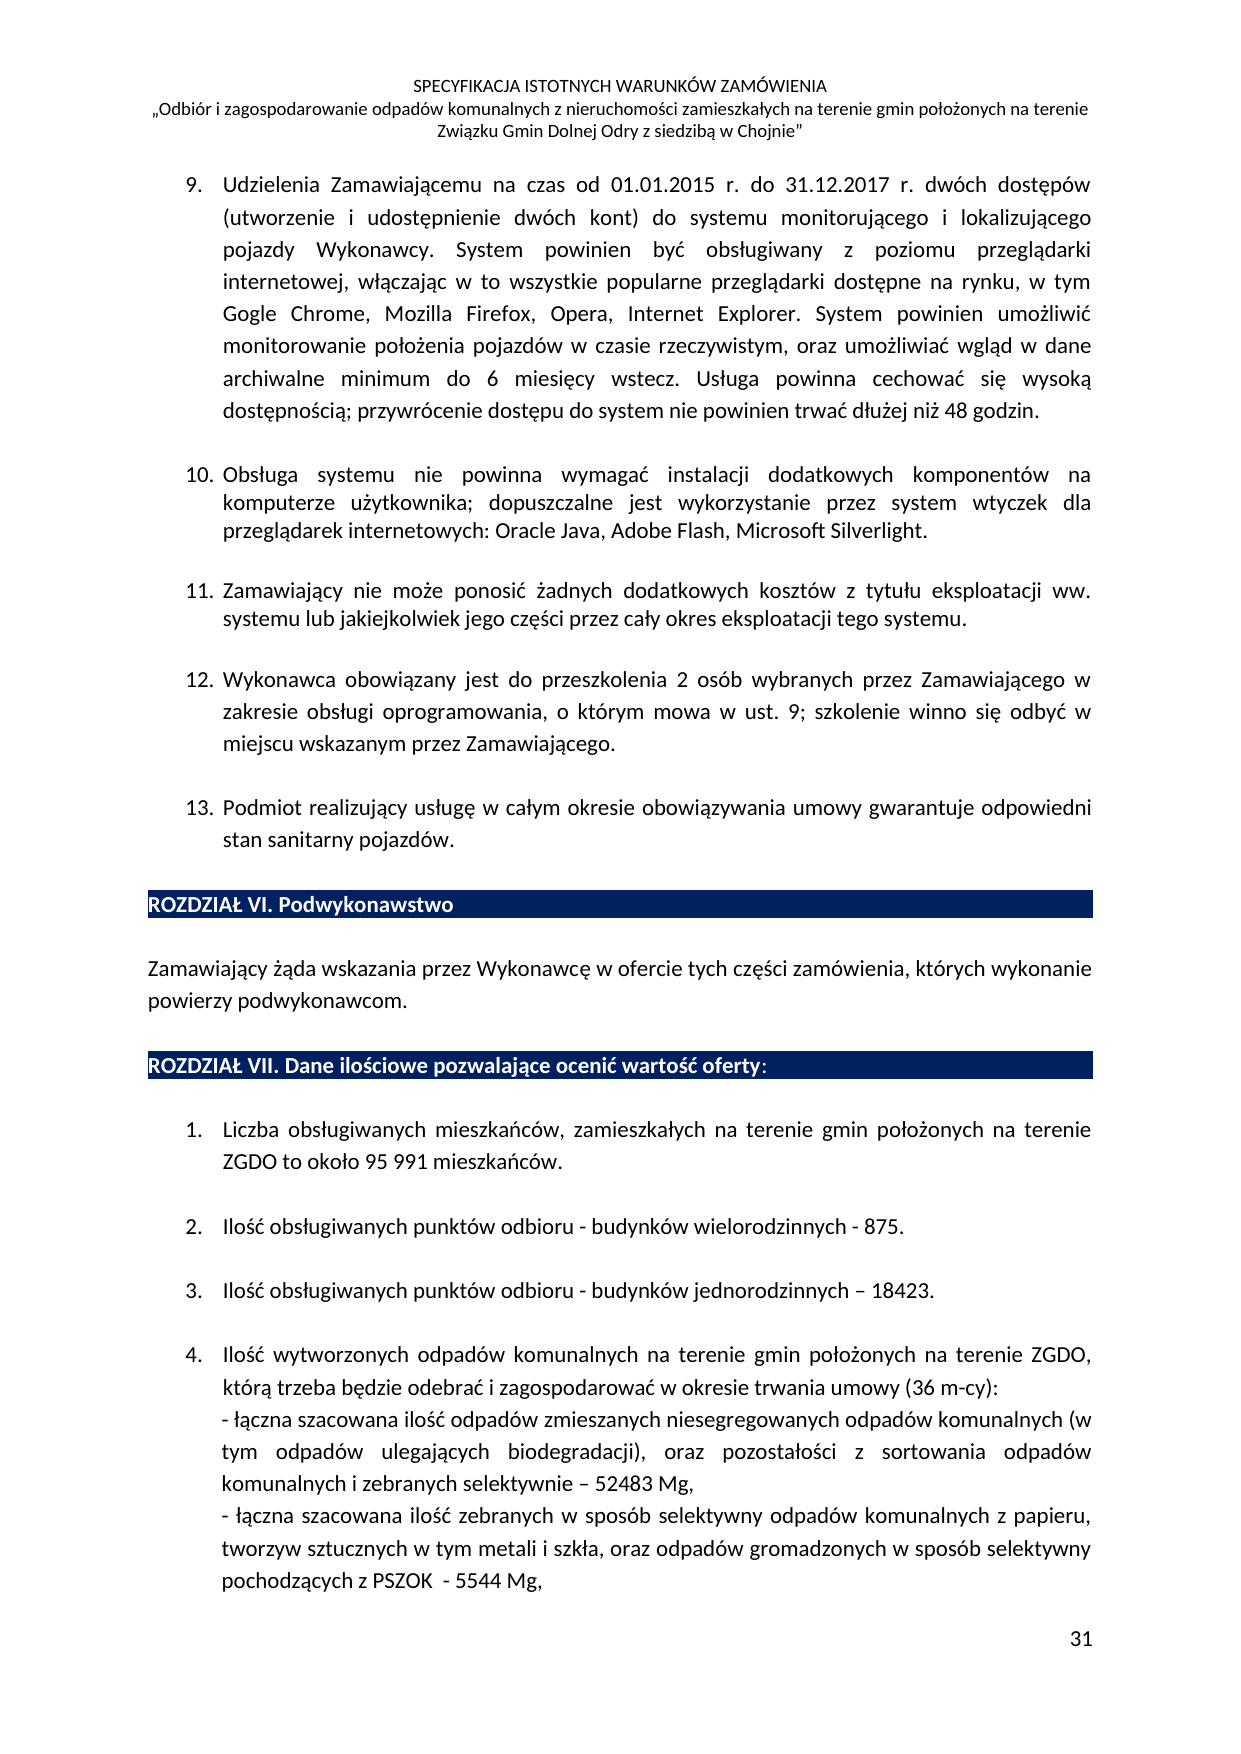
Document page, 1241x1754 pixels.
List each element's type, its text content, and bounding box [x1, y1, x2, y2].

list Wykonawca obowiązany jest do przeszkolenia 2 osób wybranych przez Zamawiającego w zakresie obsługi oprogramowania, o którym mowa w ust. 9; szkolenie winno się odbyć w miejscu wskazanym przez Zamawiającego. [185, 665, 1093, 757]
list Ilość obsługiwanych punktów odbioru - budynków wielorodzinnych - 875. [185, 1212, 1093, 1240]
text ROZDZIAŁ VII. Dane ilościowe pozwalające ocenić wartość oferty: [148, 1051, 1093, 1079]
text Zamawiający żąda wskazania przez Wykonawcę w ofercie tych części zamówienia, których wykonanie powierzy podwykonawcom. [148, 954, 1093, 1014]
list Zamawiający nie może ponosić żadnych dodatkowych kosztów z tytułu eksploatacji ww. systemu lub jakiejkolwiek jego części przez cały okres eksploatacji tego systemu. [185, 576, 1093, 632]
text ROZDZIAŁ VI. Podwykonawstwo [148, 890, 1093, 918]
list Ilość obsługiwanych punktów odbioru - budynków jednorodzinnych – 18423. [185, 1276, 1093, 1304]
list Obsługa systemu nie powinna wymagać instalacji dodatkowych komponentów na komputerze użytkownika; dopuszczalne jest wykorzystanie przez system wtyczek dla przeglądarek internetowych: Oracle Java, Adobe Flash, Microsoft Silverlight. [185, 460, 1093, 544]
list Liczba obsługiwanych mieszkańców, zamieszkałych na terenie gmin położonych na terenie ZGDO to około 95 991 mieszkańców. [185, 1115, 1093, 1176]
list Ilość wytworzonych odpadów komunalnych na terenie gmin położonych na terenie ZGDO, którą trzeba będzie odebrać i zagospodarować w okresie trwania umowy (36 m-cy): [185, 1341, 1093, 1401]
list Udzielenia Zamawiającemu na czas od 01.01.2015 r. do 31.12.2017 r. dwóch dostępów (utworzenie i udostępnienie dwóch kont) do systemu monitorującego i lokalizującego pojazdy Wykonawcy. System powinien być obsługiwany z poziomu przeglądarki internetowej, włączając w to wszystkie popularne przeglądarki dostępne na rynku, w tym Gogle Chrome, Mozilla Firefox, Opera, Internet Explorer. System powinien umożliwić monitorowanie położenia pojazdów w czasie rzeczywistym, oraz umożliwiać wgląd w dane archiwalne minimum do 6 miesięcy wstecz. Usługa powinna cechować się wysoką dostępnością; przywrócenie dostępu do system nie powinien trwać dłużej niż 48 godzin. [185, 171, 1093, 424]
list Podmiot realizujący usługę w całym okresie obowiązywania umowy gwarantuje odpowiedni stan sanitarny pojazdów. [185, 793, 1093, 854]
text - łączna szacowana ilość odpadów zmieszanych niesegregowanych odpadów komunalnych (w tym odpadów ulegających biodegradacji), oraz pozostałości z sortowania odpadów komunalnych i zebranych selektywnie – 52483 Mg, [221, 1405, 1093, 1497]
text - łączna szacowana ilość zebranych w sposób selektywny odpadów komunalnych z papieru, tworzyw sztucznych w tym metali i szkła, oraz odpadów gromadzonych w sposób selektywny pochodzących z PSZOK - 5544 Mg, [221, 1502, 1093, 1594]
